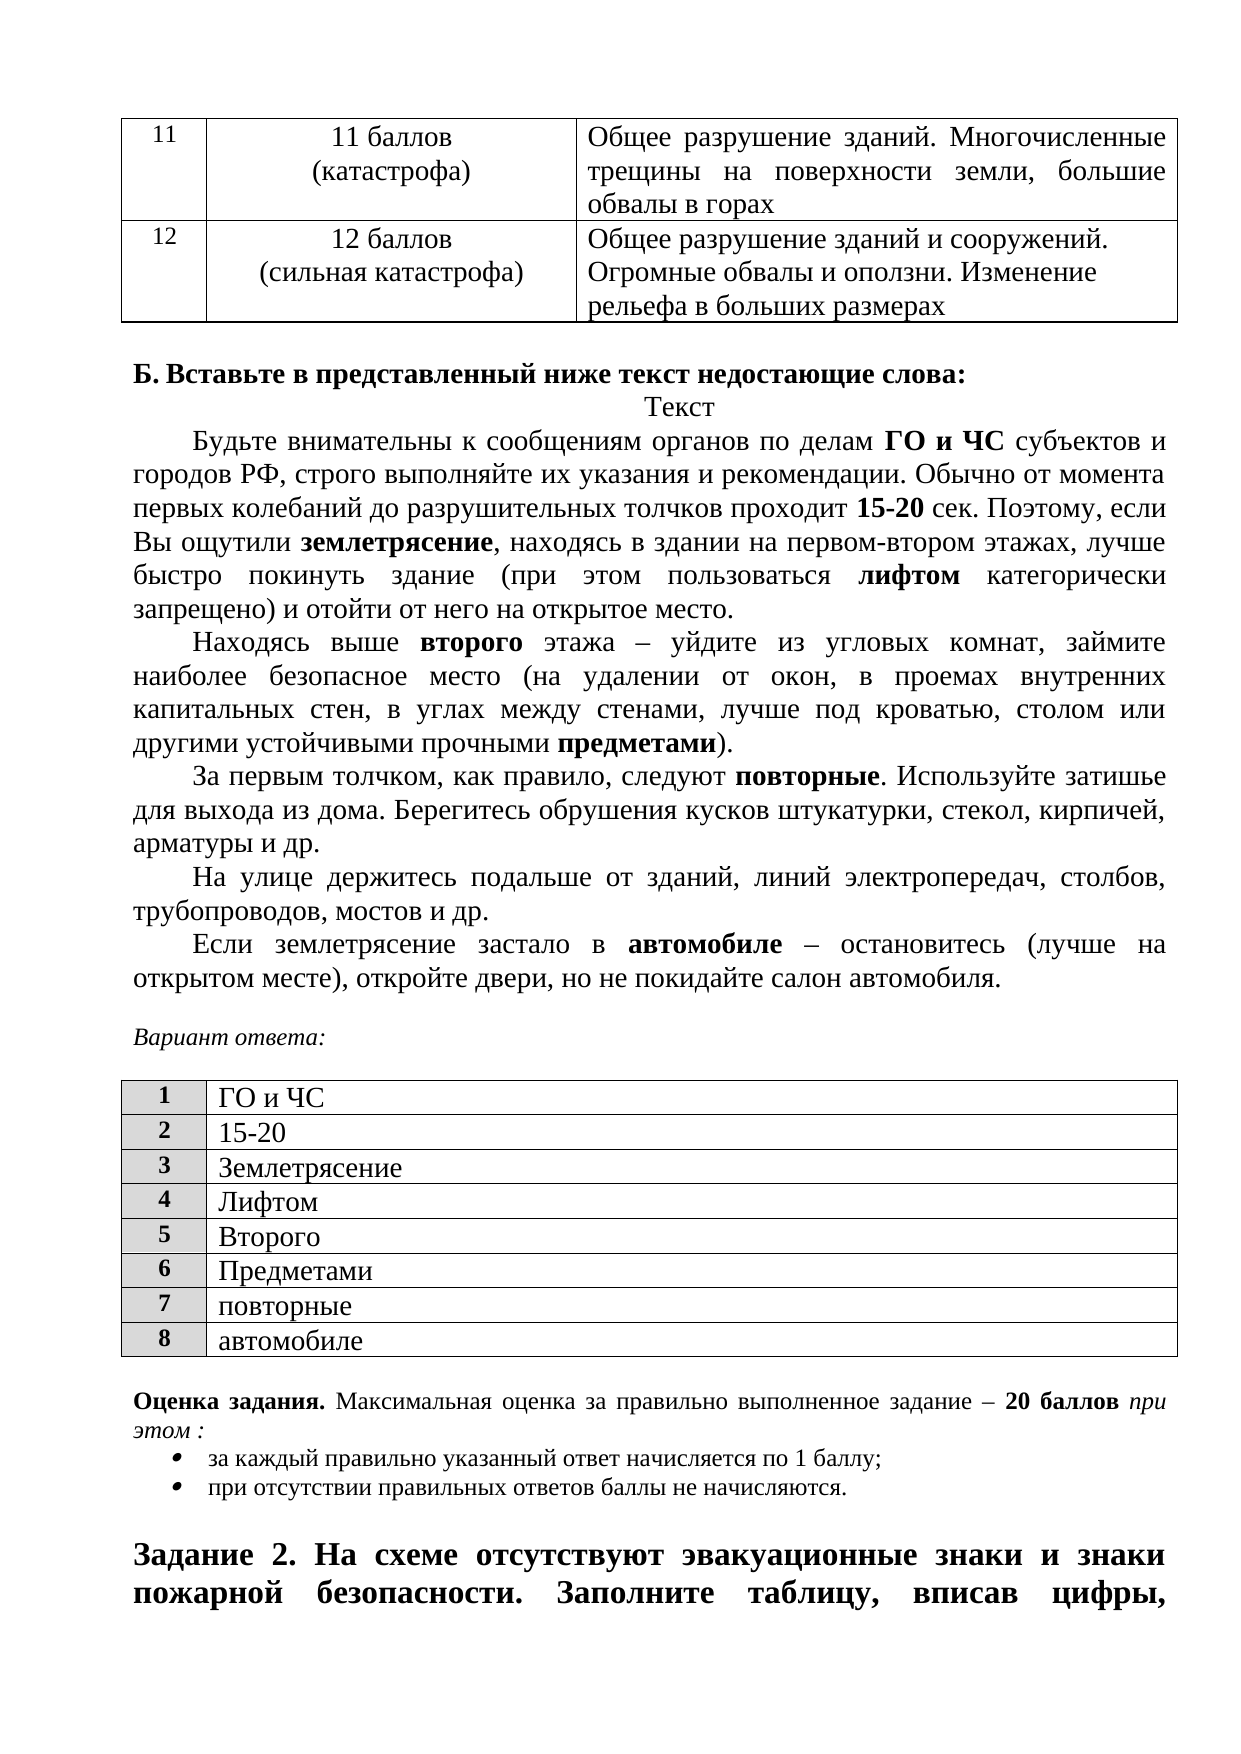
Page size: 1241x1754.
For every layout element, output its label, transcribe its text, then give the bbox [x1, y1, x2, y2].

text На улице держитесь подальше от зданий, линий электропередач, столбов, трубопроводов, мостов и др. [133, 859, 1167, 926]
table_header 1 [122, 1081, 206, 1114]
text Будьте внимательны к сообщениям органов по делам ГО и ЧС субъектов и городов РФ, строго выполняйте их указания и рекомендации. Обычно от момента первых колебаний до разрушительных толчков проходит 15-20 сек. Поэтому, если Вы ощутили землетрясение, находясь в здании на первом-втором этажах, лучше быстро покинуть здание (при этом пользоваться лифтом категорически запрещено) и отойти от него на открытое место. [133, 423, 1167, 624]
table_header ГО и ЧС [207, 1081, 1177, 1114]
text Б. Вставьте в представленный ниже текст недостающие слова: [957, 356, 1167, 389]
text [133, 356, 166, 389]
text За первым толчком, как правило, следуют повторные. Используйте затишье для выхода из дома. Берегитесь обрушения кусков штукатурки, стекол, кирпичей, арматуры и др. [133, 758, 1167, 859]
text Находясь выше второго этажа – уйдите из угловых комнат, займите наиболее безопасное место (на удалении от окон, в проемах внутренних капитальных стен, в углах между стенами, лучше под кроватью, столом или другими устойчивыми прочными предметами). [133, 624, 1167, 758]
table_cell Землетрясение [207, 1150, 1177, 1183]
text Текст [133, 389, 1167, 423]
table_cell автомобиле [207, 1323, 1177, 1356]
text Вариант ответа: [133, 1022, 1167, 1051]
table_cell 7 [122, 1288, 206, 1322]
table_cell 8 [122, 1323, 206, 1356]
table_cell 15-20 [207, 1115, 1177, 1149]
table_cell повторные [207, 1288, 1177, 1322]
table_cell 4 [122, 1184, 206, 1218]
table_cell 3 [122, 1150, 206, 1183]
table_cell Лифтом [207, 1184, 1177, 1218]
table_cell 11 баллов (катастрофа) [207, 119, 576, 220]
text Если землетрясение застало в автомобиле – остановитесь (лучше на открытом месте), откройте двери, но не покидайте салон автомобиля. [133, 926, 1167, 993]
table_cell 12 [122, 221, 206, 321]
table_cell 2 [122, 1115, 206, 1149]
list за каждый правильно указанный ответ начисляется по 1 баллу; [170, 1443, 1167, 1472]
table_cell Общее разрушение зданий и сооружений. Огромные обвалы и оползни. Изменение рельефа в больших размерах [577, 221, 1177, 321]
table_cell 5 [122, 1219, 206, 1252]
text Оценка задания. Максимальная оценка за правильно выполненное задание – 20 баллов при этом : [133, 1386, 1167, 1443]
table_cell 11 [122, 119, 206, 220]
table_cell 6 [122, 1254, 206, 1287]
table_cell 12 баллов (сильная катастрофа) [207, 221, 576, 321]
table_cell Общее разрушение зданий. Многочисленные трещины на поверхности земли, большие обвалы в горах [577, 119, 1177, 220]
table_cell Второго [207, 1219, 1177, 1252]
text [133, 1534, 1167, 1611]
list при отсутствии правильных ответов баллы не начисляются. [170, 1472, 1167, 1501]
table_cell Предметами [207, 1254, 1177, 1287]
